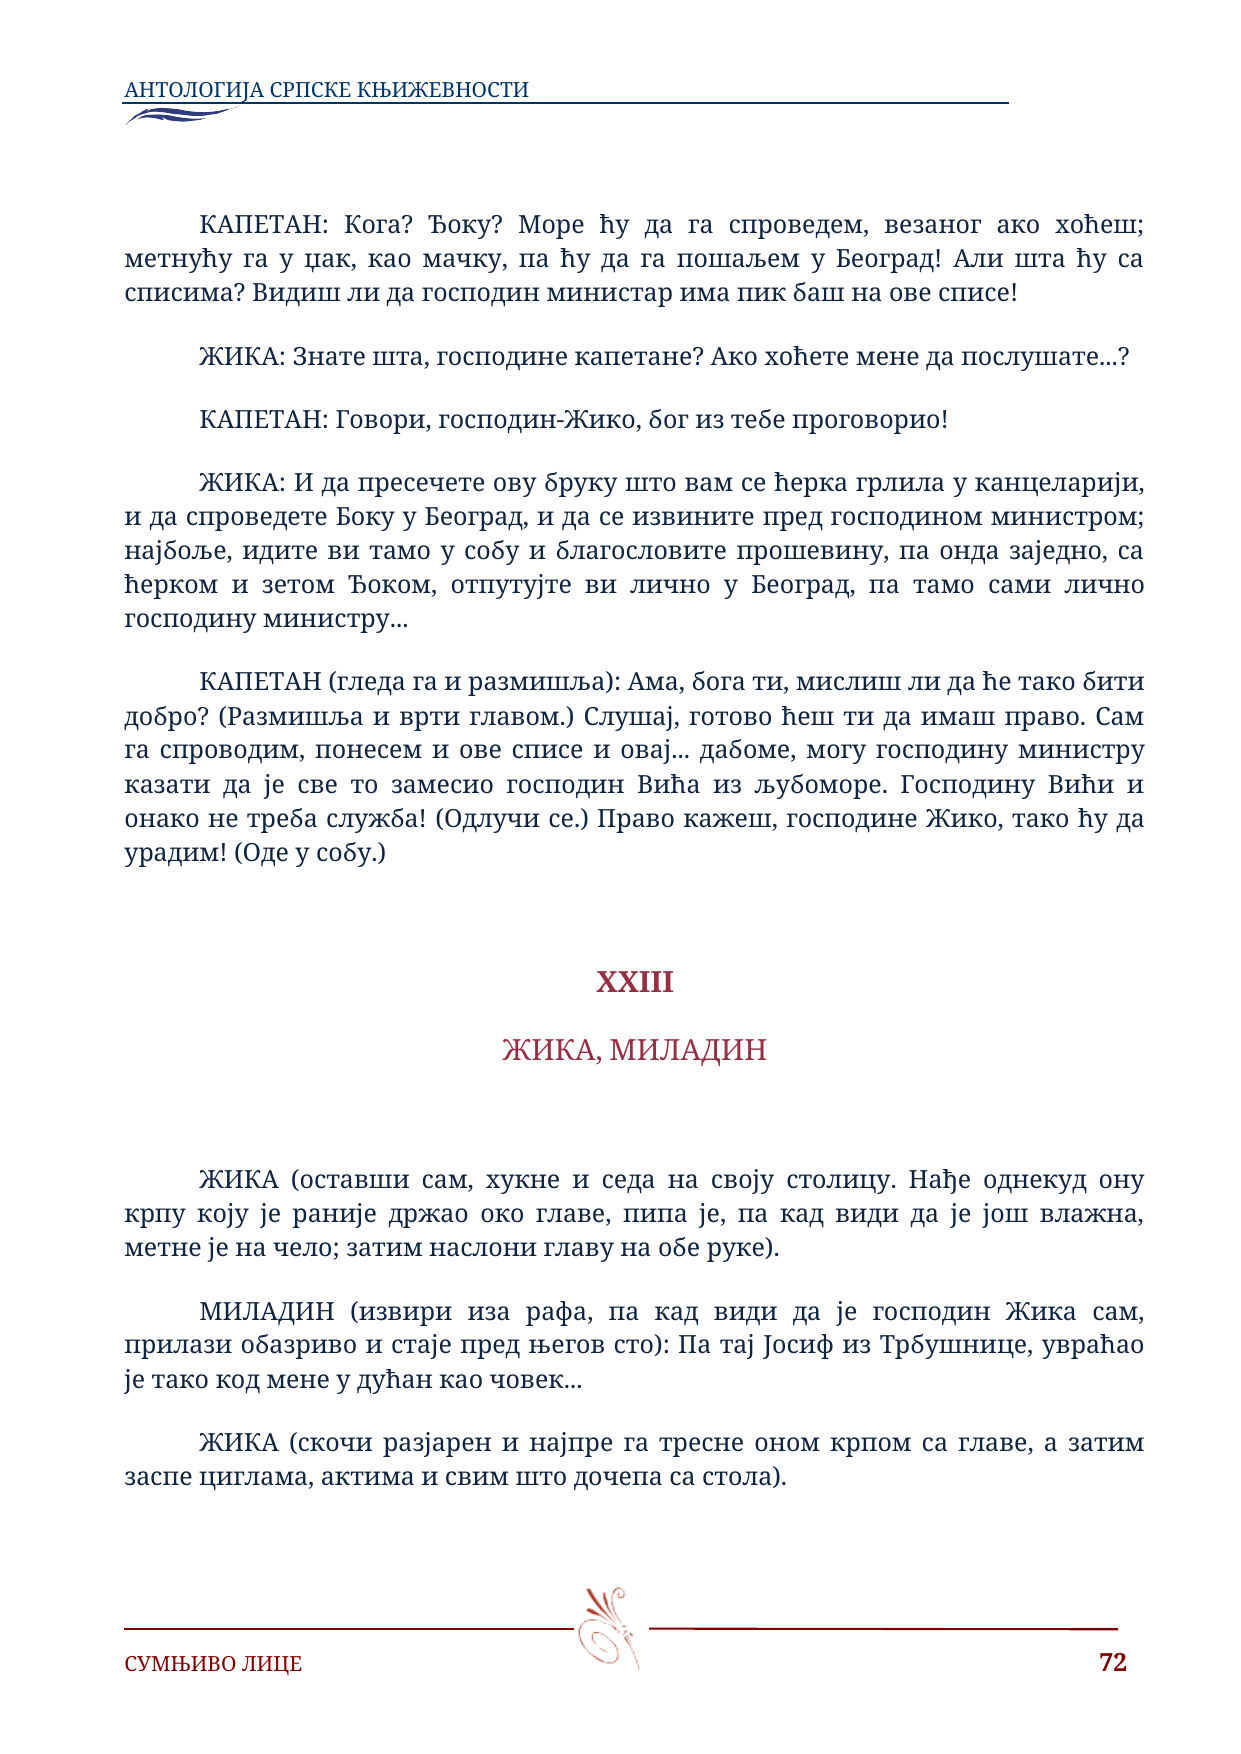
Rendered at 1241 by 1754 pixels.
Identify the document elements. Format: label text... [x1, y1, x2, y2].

text ЖИКА: И да пресечете ову бруку што вам се ћерка грлила у канцеларији, и да спроведете Боку у Београд, и да се извините пред господином министром; најбоље, идите ви тамо у собу и благословите прошевину, па онда заједно, са ћерком и зетом Ђоком, отпутујте ви лично у Београд, па тамо сами лично господину министру... [124, 464, 1146, 635]
text ЖИКА, МИЛАДИН [124, 1030, 1146, 1069]
text МИЛАДИН (извири иза рафа, па кад види да је господин Жика сам, прилази обазриво и стаје пред његов сто): Па тај Јосиф из Трбушнице, увраћао је тако код мене у дућан као човек... [124, 1293, 1146, 1395]
text КАПЕТАН: Кога? Ђоку? Море ћу да га спроведем, везаног ако хоћеш; метнућу га у џак, као мачку, па ћу да га пошаљем у Београд! Али шта ћу са списима? Видиш ли да господин министар има пик баш на ове списе! [124, 207, 1146, 309]
text КАПЕТАН: Говори, господин-Жико, бог из тебе проговорио! [124, 401, 1146, 435]
text ЖИКА (скочи разјарен и најпре га тресне оном крпом са главе, а затим заспе циглама, актима и свим што дочепа са стола). [124, 1424, 1146, 1493]
text ЖИКА: Знате шта, господине капетане? Ако хоћете мене да послушате...? [124, 338, 1146, 372]
text XXIII [124, 961, 1146, 1001]
text ЖИКА (оставши сам, хукне и седа на своју столицу. Нађе однекуд ону крпу коју је раније држао око главе, пипа је, па кад види да је још влажна, метне је на чело; затим наслони главу на обе руке). [124, 1162, 1146, 1264]
text КАПЕТАН (гледа га и размишља): Ама, бога ти, мислиш ли да ће тако бити добро? (Размишља и врти главом.) Слушај, готово ћеш ти да имаш право. Сам га спроводим, понесем и ове списе и овај... дабоме, могу господину министру казати да је све то замесио господин Вића из љубоморе. Господину Вићи и онако не треба служба! (Одлучи се.) Право кажеш, господине Жико, тако ћу да урадим! (Оде у собу.) [124, 664, 1146, 868]
